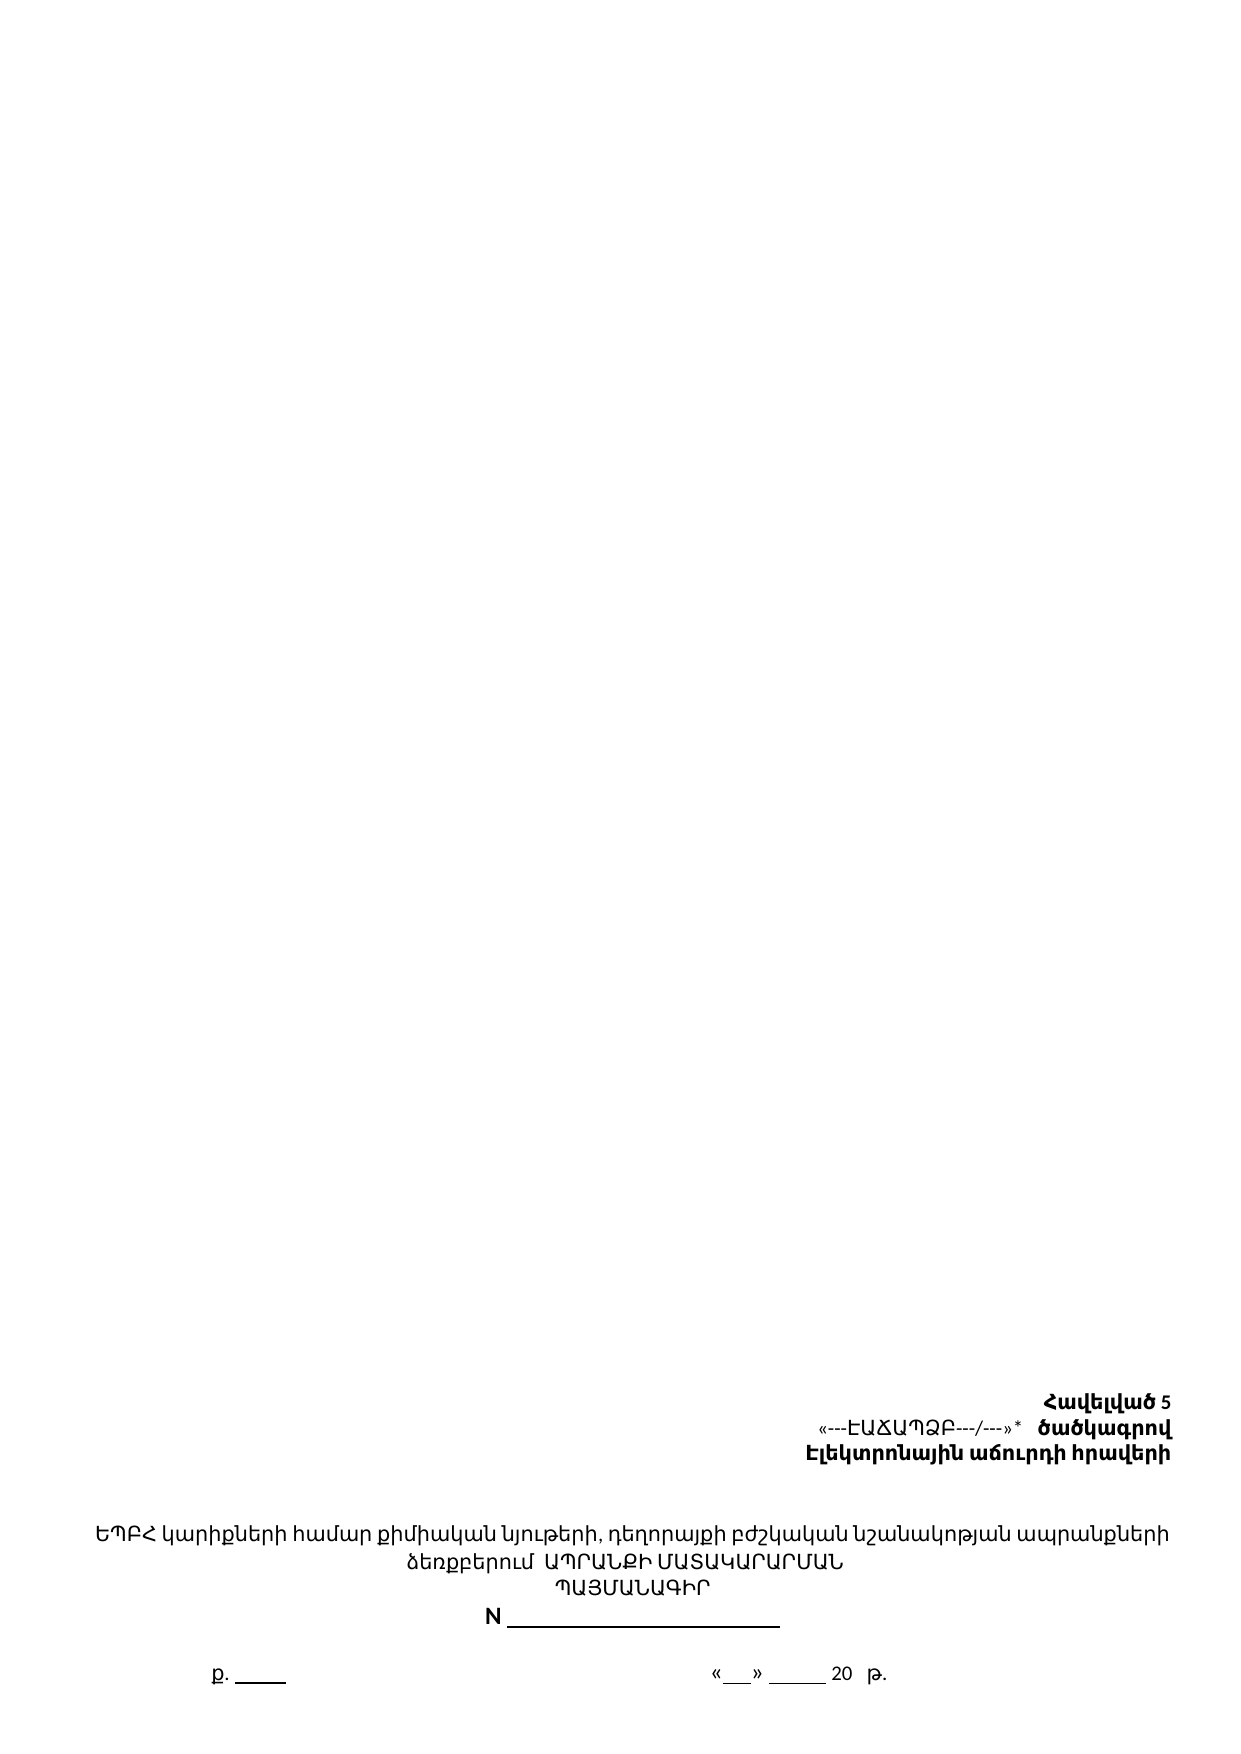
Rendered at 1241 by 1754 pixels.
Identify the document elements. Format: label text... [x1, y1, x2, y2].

text ք. « » 20 թ. [94, 1656, 1171, 1687]
text Էլեկտրոնային աճուրդի հրավերի [94, 1440, 1171, 1466]
text ՊԱՅՄԱՆԱԳԻՐ [79, 1575, 1171, 1601]
text ԵՊԲՀ կարիքների համար քիմիական նյութերի, դեղորայքի բժշկական նշանակոթյան ապրանքների ձեռքբերում ԱՊՐԱՆՔԻ ՄԱՏԱԿԱՐԱՐՄԱՆ [79, 1522, 1171, 1575]
text Հավելված 5 [94, 1389, 1171, 1415]
text N [79, 1601, 1171, 1631]
text «---ԷԱՃԱՊՁԲ---/---»* ծածկագրով [94, 1415, 1171, 1440]
